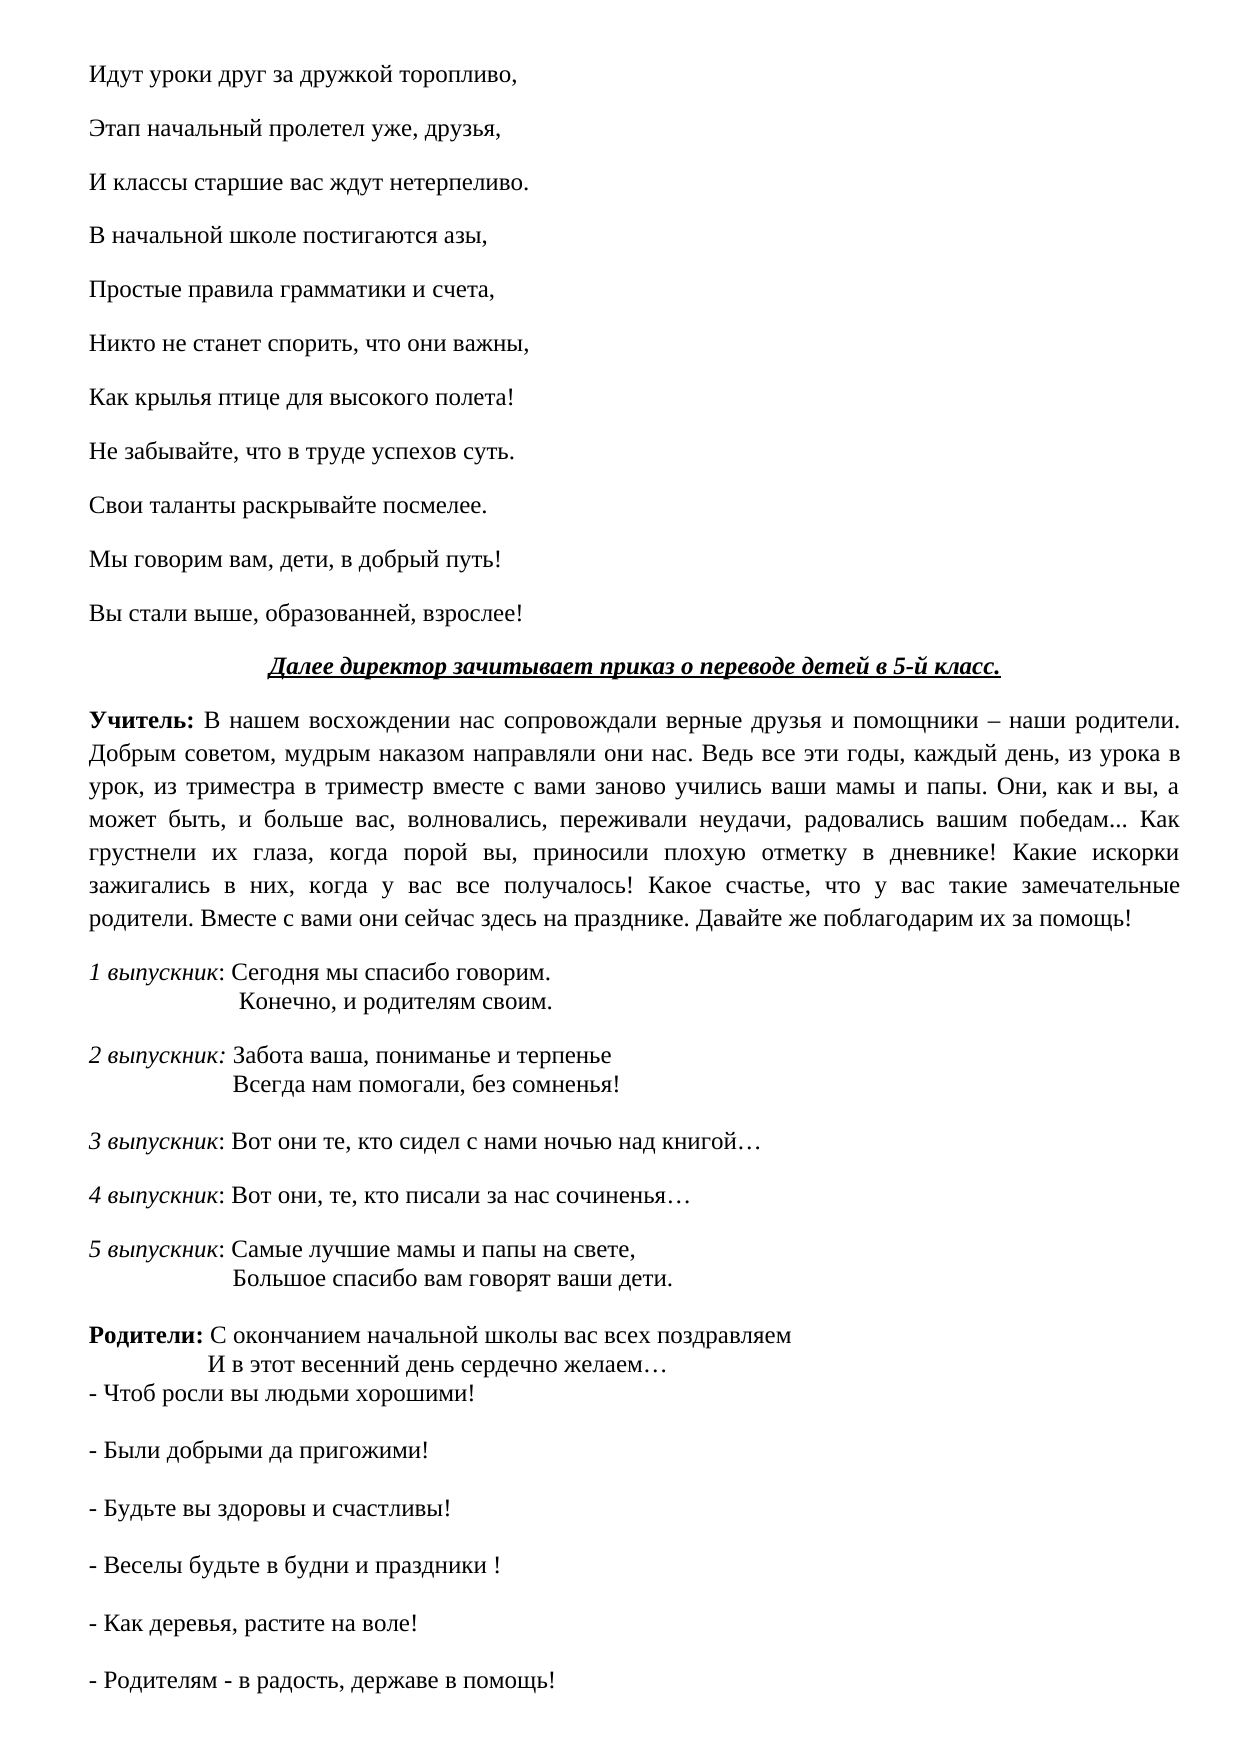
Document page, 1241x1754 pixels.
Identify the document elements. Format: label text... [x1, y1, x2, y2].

text 2 выпускник: Забота ваша, пониманье и терпенье [89, 1040, 1181, 1069]
text - Будьте вы здоровы и счастливы! [89, 1493, 1181, 1521]
text Простые правила грамматики и счета, [89, 274, 1181, 303]
text - Как деревья, растите на воле! [89, 1608, 1181, 1636]
text Учитель: В нашем восхождении нас сопровождали верные друзья и помощники – наши родители. Добрым советом, мудрым наказом направляли они нас. Ведь все эти годы, каждый день, из урока в урок, из триместра в триместр вместе с вами заново учились ваши мамы и папы. Они, как и вы, а может быть, и больше вас, волновались, переживали неудачи, радовались вашим победам... Как грустнели их глаза, когда порой вы, приносили плохую отметку в дневнике! Какие искорки зажигались в них, когда у вас все получалось! Какое счастье, что у вас такие замечательные родители. Вместе с вами они сейчас здесь на празднике. Давайте же поблагодарим их за помощь! [89, 705, 1181, 932]
text - Были добрыми да пригожими! [89, 1435, 1181, 1464]
text Всегда нам помогали, без сомненья! [89, 1069, 1181, 1097]
text - Родителям - в радость, державе в помощь! [89, 1665, 1181, 1694]
text Никто не станет спорить, что они важны, [89, 328, 1181, 357]
text 3 выпускник: Вот они те, кто сидел с нами ночью над книгой… [89, 1126, 1181, 1155]
text Вы стали выше, образованней, взрослее! [89, 598, 1181, 626]
text Далее директор зачитывает приказ о переводе детей в 5-й класс. [89, 651, 1181, 680]
text И классы старшие вас ждут нетерпеливо. [89, 167, 1181, 196]
text - Веселы будьте в будни и праздники ! [89, 1550, 1181, 1579]
text В начальной школе постигаются азы, [89, 221, 1181, 249]
text Родители: С окончанием начальной школы вас всех поздравляем [89, 1320, 1181, 1349]
text Мы говорим вам, дети, в добрый путь! [89, 544, 1181, 572]
text Этап начальный пролетел уже, друзья, [89, 113, 1181, 142]
text - Чтоб росли вы людьми хорошими! [89, 1378, 1181, 1406]
text Свои таланты раскрывайте посмелее. [89, 490, 1181, 519]
text Как крылья птице для высокого полета! [89, 382, 1181, 411]
text Конечно, и родителям своим. [89, 986, 1181, 1015]
text 5 выпускник: Самые лучшие мамы и папы на свете, [89, 1234, 1181, 1263]
text 4 выпускник: Вот они, те, кто писали за нас сочиненья… [89, 1180, 1181, 1209]
text Не забывайте, что в труде успехов суть. [89, 436, 1181, 465]
text 1 выпускник: Сегодня мы спасибо говорим. [89, 957, 1181, 986]
text И в этот весенний день сердечно желаем… [89, 1349, 1181, 1378]
text Идут уроки друг за дружкой торопливо, [89, 59, 1181, 88]
text Большое спасибо вам говорят ваши дети. [89, 1263, 1181, 1291]
